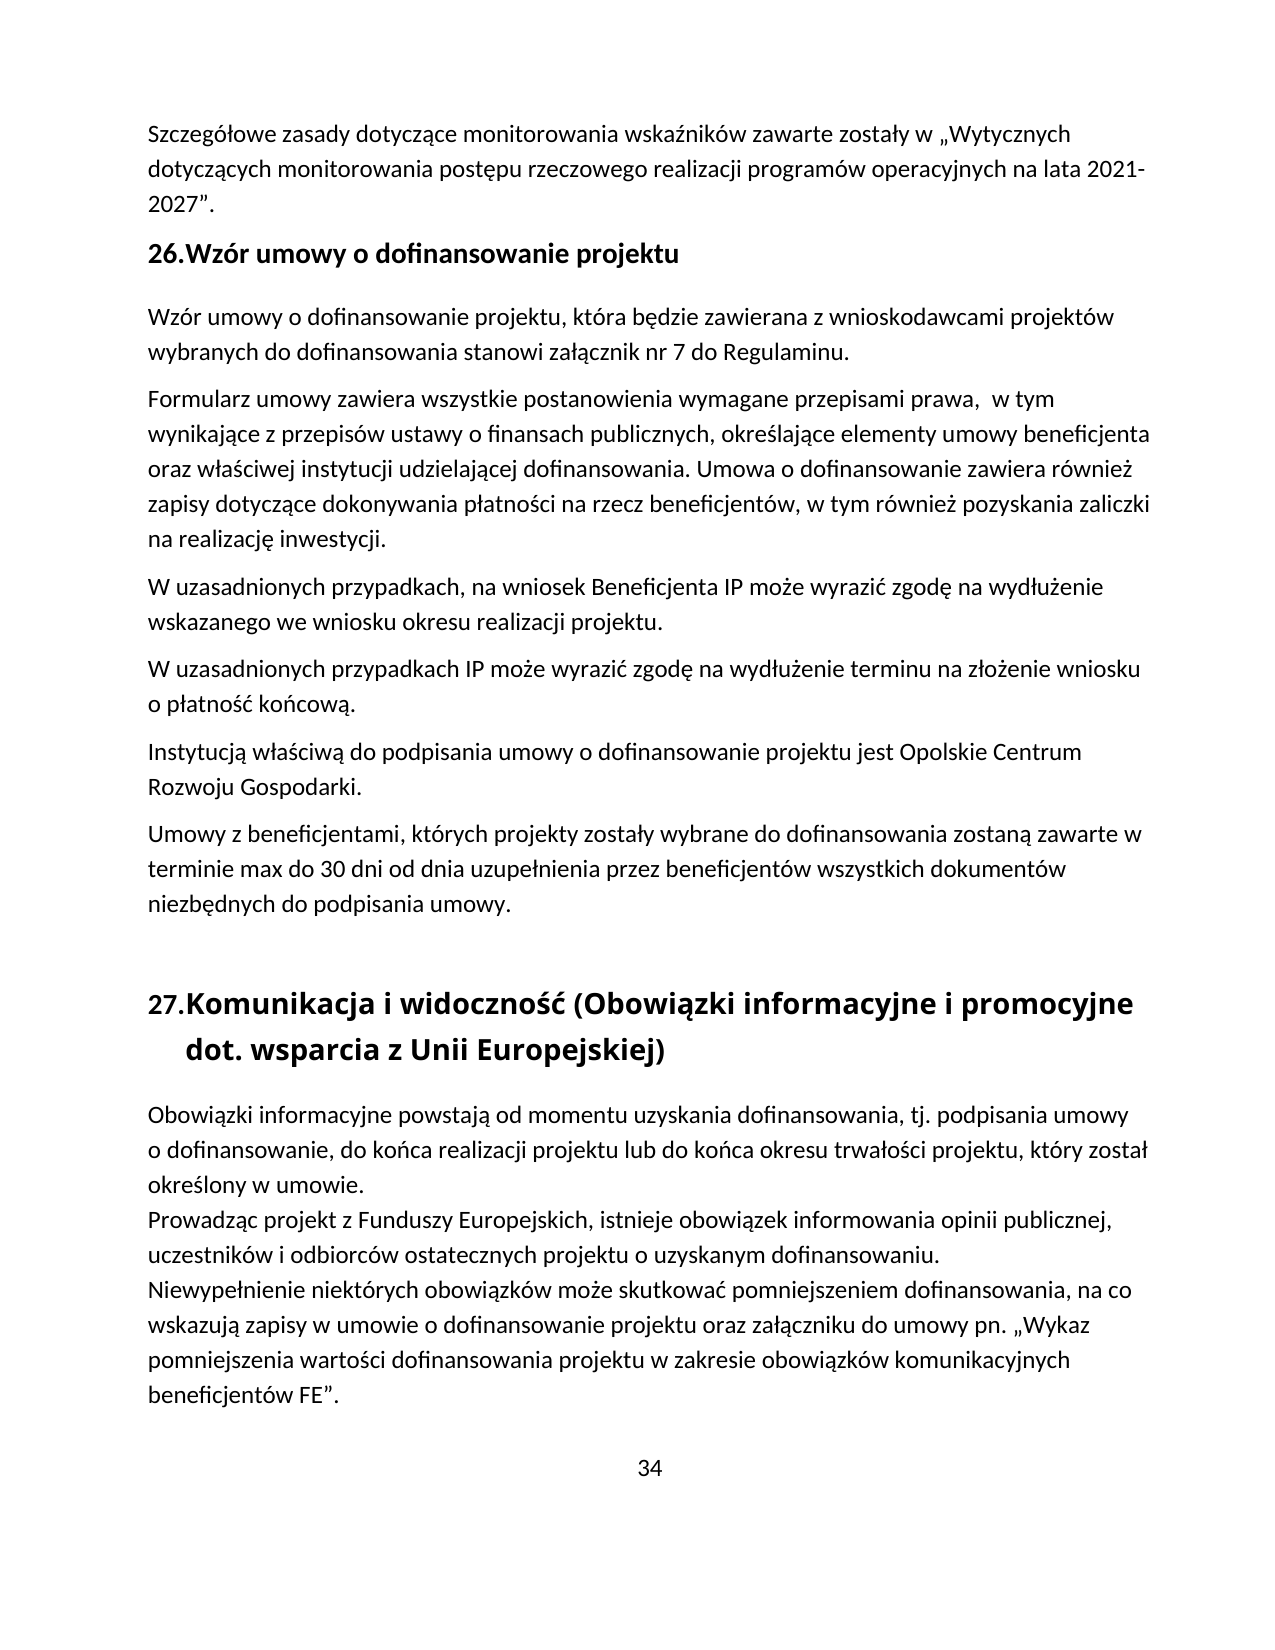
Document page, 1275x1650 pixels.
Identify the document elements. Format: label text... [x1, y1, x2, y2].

text Niewypełnienie niektórych obowiązków może skutkować pomniejszeniem dofinansowania, na co wskazują zapisy w umowie o dofinansowanie projektu oraz załączniku do umowy pn. „Wykaz pomniejszenia wartości dofinansowania projektu w zakresie obowiązków komunikacyjnych beneficjentów FE”. [148, 1274, 1152, 1410]
text Prowadząc projekt z Funduszy Europejskich, istnieje obowiązek informowania opinii publicznej, uczestników i odbiorców ostatecznych projektu o uzyskanym dofinansowaniu. [148, 1204, 1152, 1270]
text Umowy z beneficjentami, których projekty zostały wybrane do dofinansowania zostaną zawarte w terminie max do 30 dni od dnia uzupełnienia przez beneficjentów wszystkich dokumentów niezbędnych do podpisania umowy. [148, 818, 1152, 919]
text Instytucją właściwą do podpisania umowy o dofinansowanie projektu jest Opolskie Centrum Rozwoju Gospodarki. [148, 736, 1152, 801]
text Obowiązki informacyjne powstają od momentu uzyskania dofinansowania, tj. podpisania umowy o dofinansowanie, do końca realizacji projektu lub do końca okresu trwałości projektu, który został określony w umowie. [148, 1099, 1152, 1200]
text Wzór umowy o dofinansowanie projektu, która będzie zawierana z wnioskodawcami projektów wybranych do dofinansowania stanowi załącznik nr 7 do Regulaminu. [148, 301, 1152, 366]
text Szczegółowe zasady dotyczące monitorowania wskaźników zawarte zostały w „Wytycznych dotyczących monitorowania postępu rzeczowego realizacji programów operacyjnych na lata 2021-2027”. [148, 118, 1152, 219]
text W uzasadnionych przypadkach, na wniosek Beneficjenta IP może wyrazić zgodę na wydłużenie wskazanego we wniosku okresu realizacji projektu. [148, 571, 1152, 636]
subtitle Wzór umowy o dofinansowanie projektu [148, 236, 1152, 271]
text Formularz umowy zawiera wszystkie postanowienia wymagane przepisami prawa, w tym wynikające z przepisów ustawy o finansach publicznych, określające elementy umowy beneficjenta oraz właściwej instytucji udzielającej dofinansowania. Umowa o dofinansowanie zawiera również zapisy dotyczące dokonywania płatności na rzecz beneficjentów, w tym również pozyskania zaliczki na realizację inwestycji. [148, 383, 1152, 554]
subtitle Komunikacja i widoczność (Obowiązki informacyjne i promocyjne dot. wsparcia z Unii Europejskiej) [148, 983, 1152, 1069]
text W uzasadnionych przypadkach IP może wyrazić zgodę na wydłużenie terminu na złożenie wniosku o płatność końcową. [148, 653, 1152, 719]
